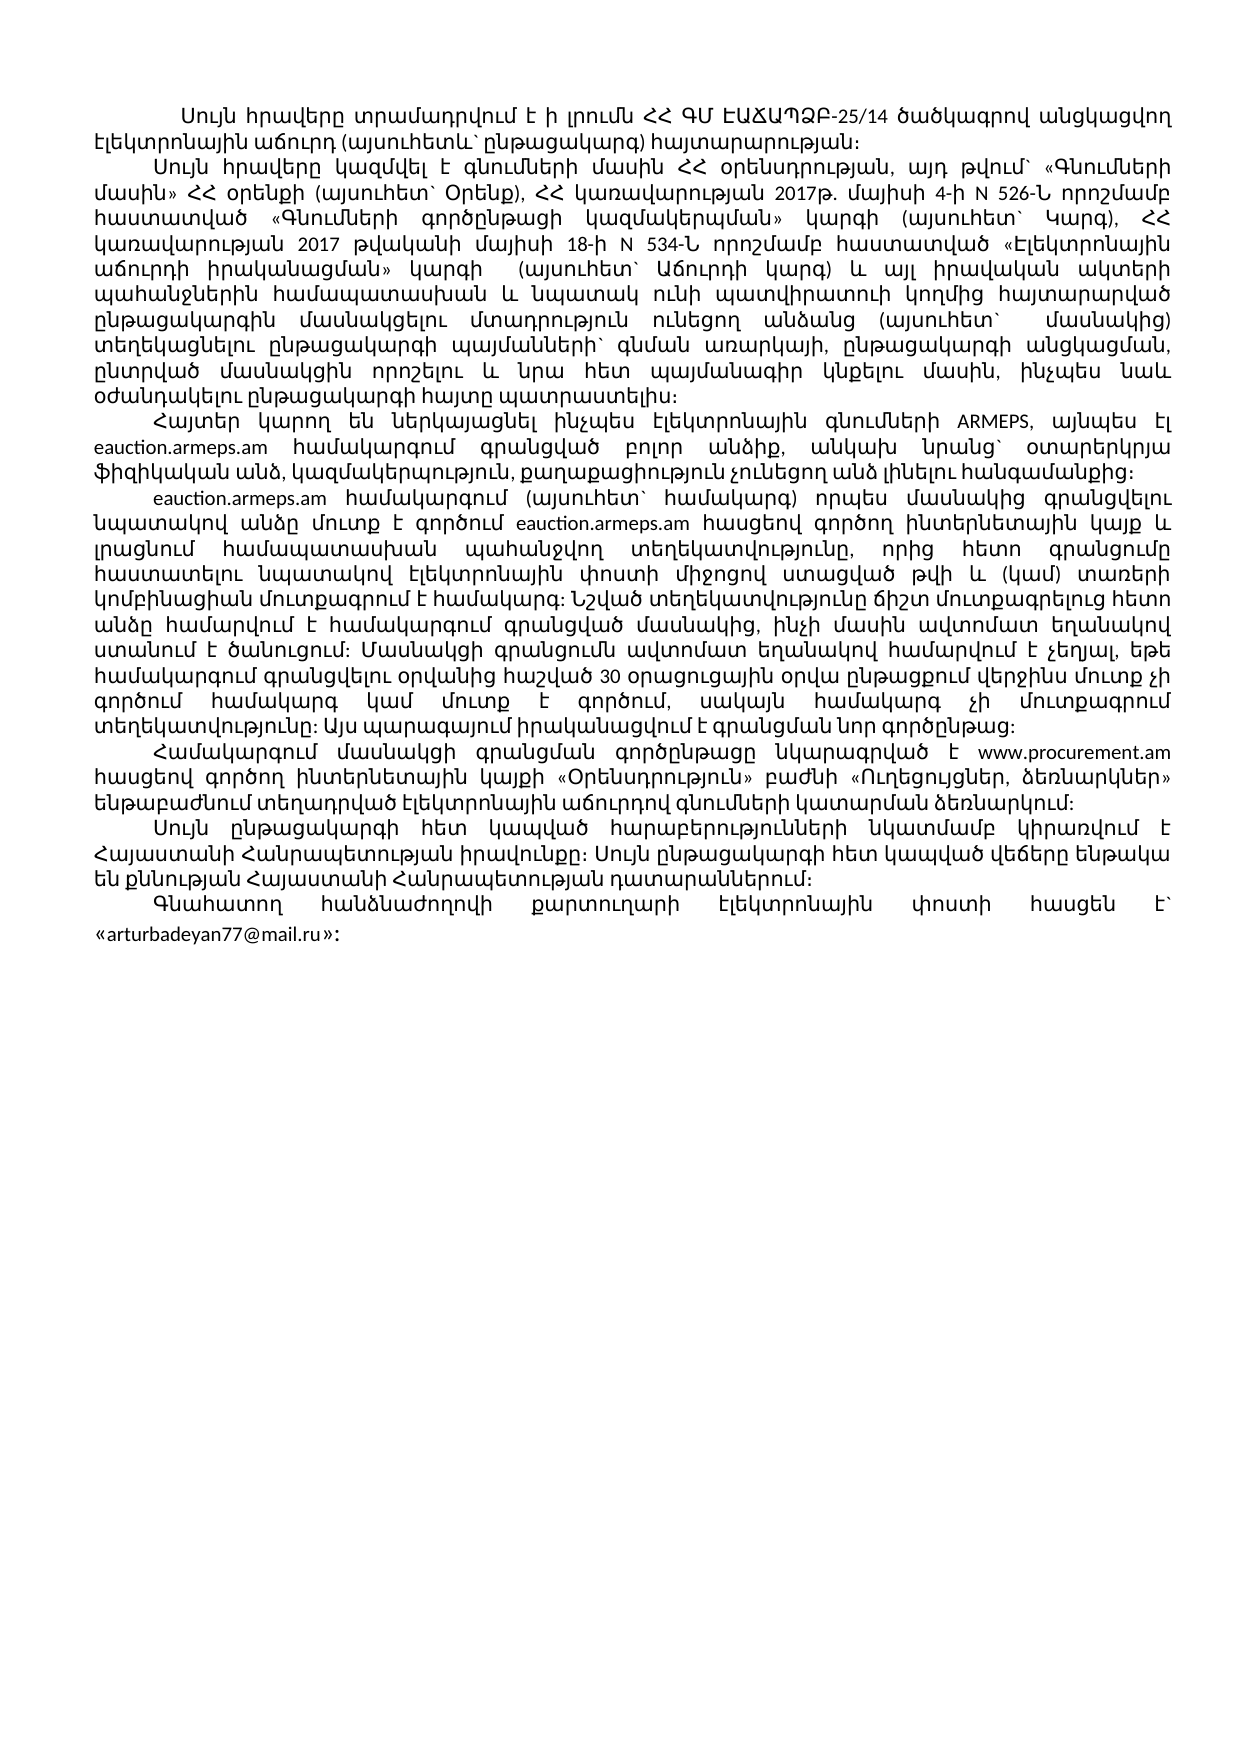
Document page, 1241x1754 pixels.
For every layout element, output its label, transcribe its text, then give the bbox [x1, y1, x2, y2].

text Գնահատող հանձնաժողովի քարտուղարի էլեկտրոնային փոստի հասցեն է` «arturbadeyan77@mail.ru»: [94, 892, 1171, 948]
text Համակարգում մասնակցի գրանցման գործընթացը նկարագրված է www.procurement.am հասցեով գործող ինտերնետային կայքի «Օրենսդրություն» բաժնի «Ուղեցույցներ, ձեռնարկներ» ենթաբաժնում տեղադրված էլեկտրոնային աճուրդով գնումների կատարման ձեռնարկում: [94, 739, 1171, 815]
text eauction.armeps.am համակարգում (այսուհետ` համակարգ) որպես մասնակից գրանցվելու նպատակով անձը մուտք է գործում eauction.armeps.am հասցեով գործող ինտերնետային կայք և լրացնում համապատասխան պահանջվող տեղեկատվությունը, որից հետո գրանցումը հաստատելու նպատակով էլեկտրոնային փոստի միջոցով ստացված թվի և (կամ) տառերի կոմբինացիան մուտքագրում է համակարգ: Նշված տեղեկատվությունը ճիշտ մուտքագրելուց հետո անձը համարվում է համակարգում գրանցված մասնակից, ինչի մասին ավտոմատ եղանակով ստանում է ծանուցում: Մասնակցի գրանցումն ավտոմատ եղանակով համարվում է չեղյալ, եթե համակարգում գրանցվելու օրվանից հաշված 30 օրացուցային օրվա ընթացքում վերջինս մուտք չի գործում համակարգ կամ մուտք է գործում, սակայն համակարգ չի մուտքագրում տեղեկատվությունը: Այս պարագայում իրականացվում է գրանցման նոր գործընթաց: [94, 485, 1171, 739]
text Սույն հրավերը կազմվել է գնումների մասին ՀՀ օրենսդրության, այդ թվում` «Գնումների մասին» ՀՀ օրենքի (այսուհետ` Օրենք), ՀՀ կառավարության 2017թ. մայիսի 4-ի N 526-Ն որոշմամբ հաստատված «Գնումների գործընթացի կազմակերպման» կարգի (այսուհետ` Կարգ), ՀՀ կառավարության 2017 թվականի մայիսի 18-ի N 534-Ն որոշմամբ հաստատված «Էլեկտրոնային աճուրդի իրականացման» կարգի (այսուհետ` Աճուրդի կարգ) և այլ իրավական ակտերի պահանջներին համապատասխան և նպատակ ունի պատվիրատուի կողմից հայտարարված ընթացակարգին մասնակցելու մտադրություն ունեցող անձանց (այսուհետ` մասնակից) տեղեկացնելու ընթացակարգի պայմանների` գնման առարկայի, ընթացակարգի անցկացման, ընտրված մասնակցին որոշելու և նրա հետ պայմանագիր կնքելու մասին, ինչպես նաև օժանդակելու ընթացակարգի հայտը պատրաստելիս։ [94, 154, 1171, 409]
text Սույն հրավերը տրամադրվում է ի լրումն ՀՀ ԳՄ ԷԱՃԱՊՁԲ-25/14 ծածկագրով անցկացվող էլեկտրոնային աճուրդ (այսուհետև` ընթացակարգ) հայտարարության։ [94, 104, 1171, 154]
text Հայտեր կարող են ներկայացնել ինչպես էլեկտրոնային գնումների ARMEPS, այնպես էլ eauction.armeps.am համակարգում գրանցված բոլոր անձիք, անկախ նրանց` օտարերկրյա ֆիզիկական անձ, կազմակերպություն, քաղաքացիություն չունեցող անձ լինելու հանգամանքից։ [94, 409, 1171, 485]
text Սույն ընթացակարգի հետ կապված հարաբերությունների նկատմամբ կիրառվում է Հայաստանի Հանրապետության իրավունքը։ Սույն ընթացակարգի հետ կապված վեճերը ենթակա են քննության Հայաստանի Հանրապետության դատարաններում։ [94, 815, 1171, 892]
